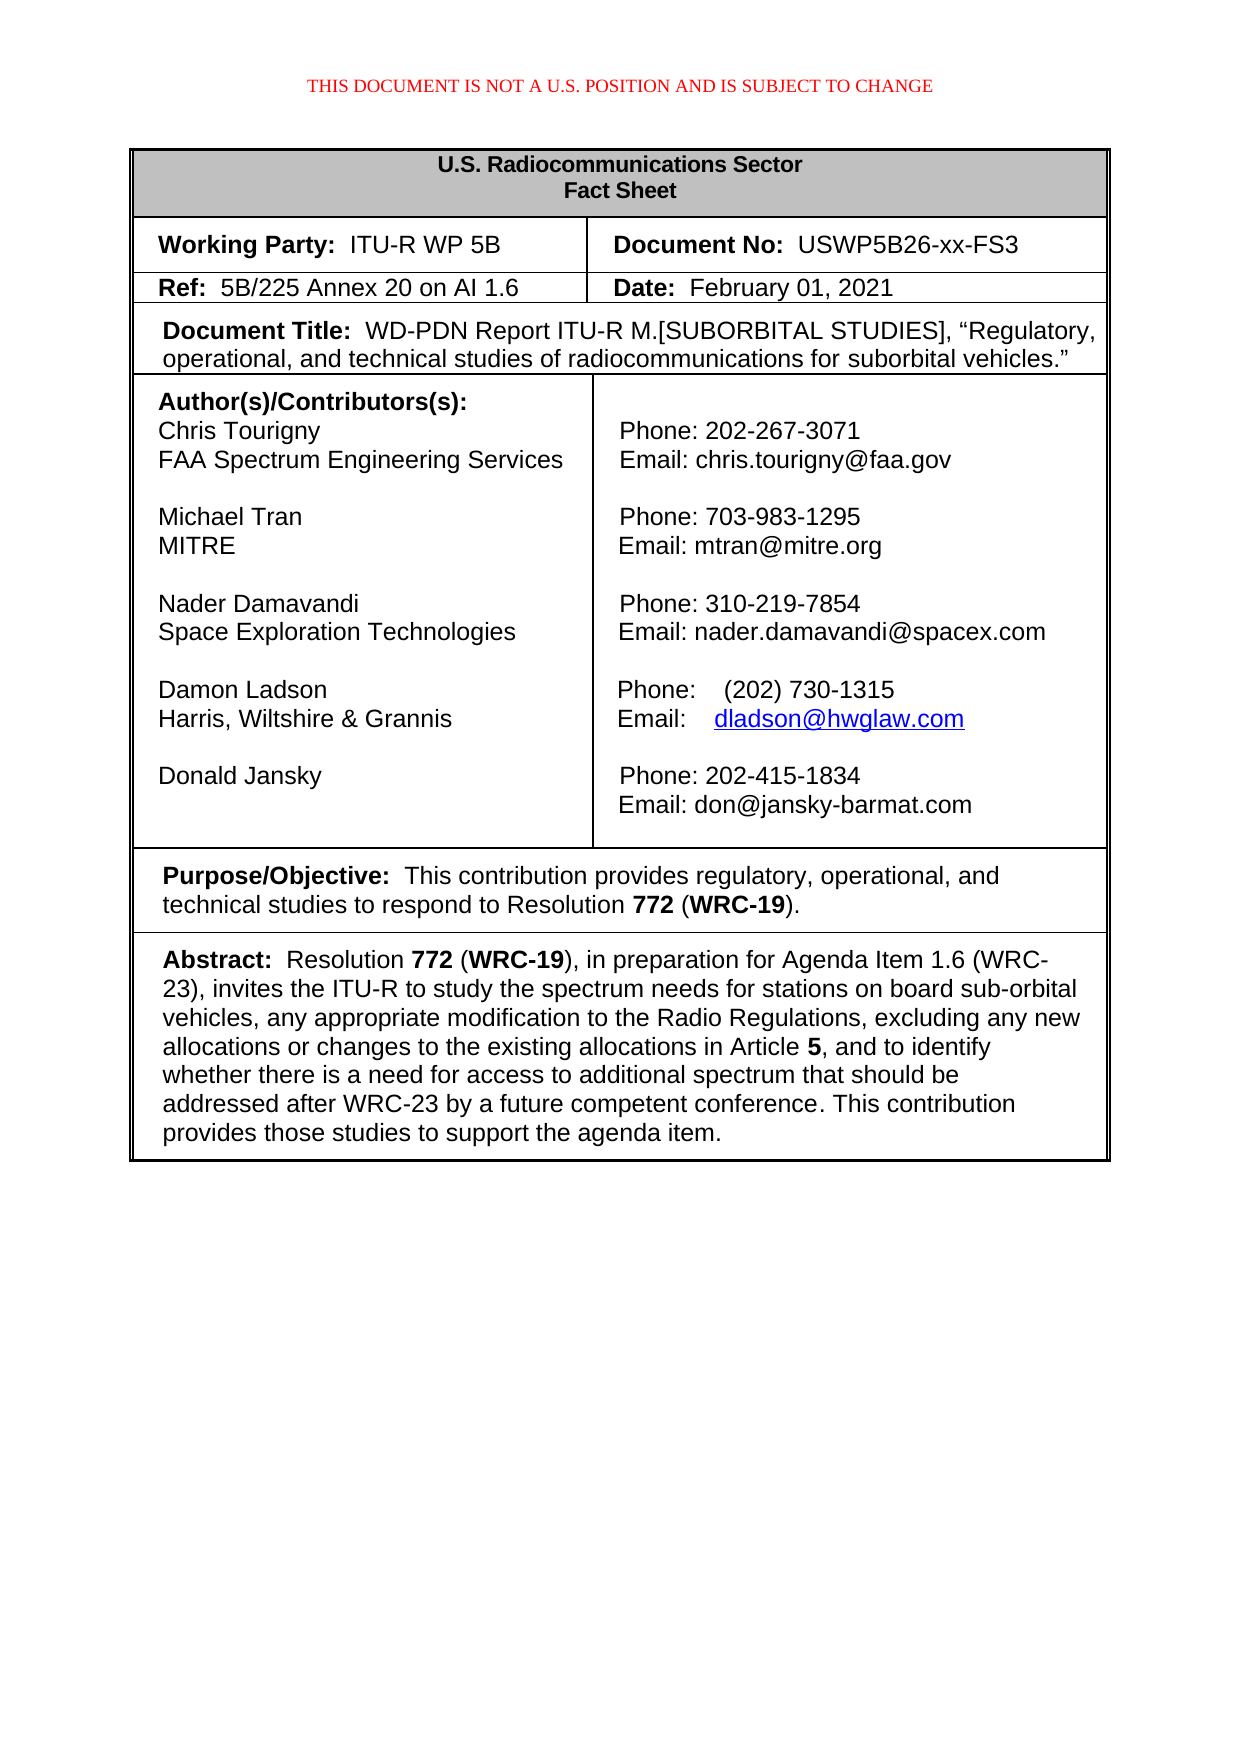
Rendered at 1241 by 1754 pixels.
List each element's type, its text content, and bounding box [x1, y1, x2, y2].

table_cell Ref: 5B/225 Annex 20 on AI 1.6 [134, 273, 586, 302]
table_cell Abstract: Resolution 772 (WRC-19), in preparation for Agenda Item 1.6 (WRC-23), invites the ITU-R to study the spectrum needs for stations on board sub-orbital vehicles, any appropriate modification to the Radio Regulations, excluding any new allocations or changes to the existing allocations in Article 5, and to identify whether there is a need for access to additional spectrum that should be addressed after WRC-23 by a future competent conference. This contribution provides those studies to support the agenda item. [134, 933, 1106, 1159]
table_cell Author(s)/Contributors(s): Chris Tourigny FAA Spectrum Engineering Services Michael Tran MITRE Nader Damavandi Space Exploration Technologies Damon Ladson Harris, Wiltshire & Grannis Donald Jansky [134, 375, 592, 847]
table_cell Date: February 01, 2021 [588, 273, 1106, 302]
table_cell Purpose/Objective: This contribution provides regulatory, operational, and technical studies to respond to Resolution 772 (WRC-19). [134, 849, 1106, 931]
table_cell Document No: USWP5B26-xx-FS3 [588, 218, 1106, 271]
table_header U.S. Radiocommunications Sector Fact Sheet [134, 151, 1106, 216]
table_cell Document Title: WD-PDN Report ITU-R M.[SUBORBITAL STUDIES], “Regulatory, operational, and technical studies of radiocommunications for suborbital vehicles.” [134, 303, 1106, 373]
table_cell Working Party: ITU-R WP 5B [134, 218, 586, 271]
table_cell Phone: 202-267-3071 Email: chris.tourigny@faa.gov Phone: 703-983-1295 Email: mtran@mitre.org Phone: 310-219-7854 Email: nader.damavandi@spacex.com Phone: (202) 730-1315 Email: dladson@hwglaw.com Phone: 202-415-1834 Email: don@jansky-barmat.com [594, 375, 1106, 847]
